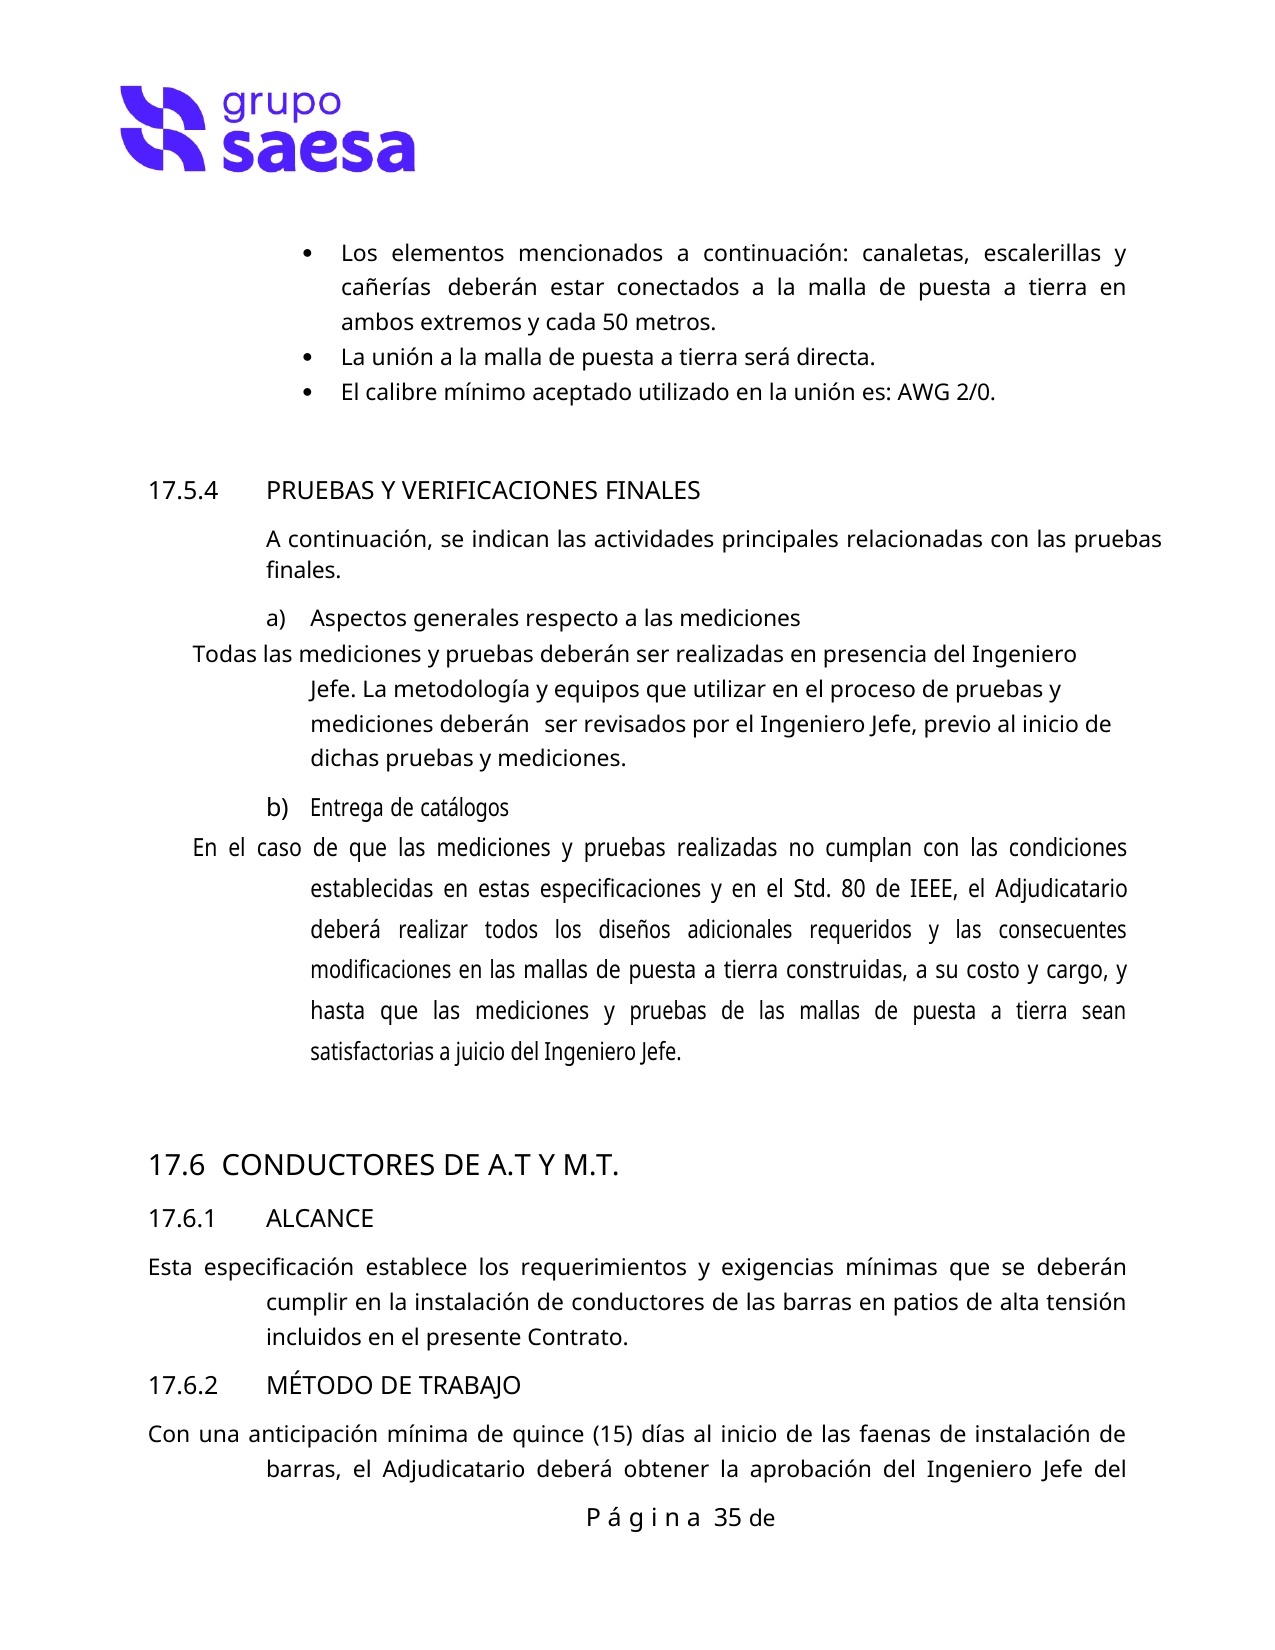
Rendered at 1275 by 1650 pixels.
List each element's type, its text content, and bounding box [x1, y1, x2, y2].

picture [112, 79, 419, 175]
subtitle ALCANCE [148, 1201, 1162, 1235]
subtitle CONDUCTORES DE A.T Y M.T. [148, 1144, 1162, 1184]
list Los elementos mencionados a continuación: canaletas, escalerillas y cañerías deberán estar conectados a la malla de puesta a tierra en ambos extremos y cada 50 metros. [303, 236, 1127, 337]
list La unión a la malla de puesta a tierra será directa. [303, 341, 1162, 372]
text En el caso de que las mediciones y pruebas realizadas no cumplan con las condiciones establecidas en estas especificaciones y en el Std. 80 de IEEE, el Adjudicatario deberá realizar todos los diseños adicionales requeridos y las consecuentes modificaciones en las mallas de puesta a tierra construidas, a su costo y cargo, y hasta que las mediciones y pruebas de las mallas de puesta a tierra sean satisfactorias a juicio del Ingeniero Jefe. [192, 829, 1128, 1068]
text Todas las mediciones y pruebas deberán ser realizadas en presencia del Ingeniero Jefe. La metodología y equipos que utilizar en el proceso de pruebas y mediciones deberán ser revisados por el Ingeniero Jefe, previo al inicio de dichas pruebas y mediciones. [192, 638, 1126, 774]
text Esta especificación establece los requerimientos y exigencias mínimas que se deberán cumplir en la instalación de conductores de las barras en patios de alta tensión incluidos en el presente Contrato. [148, 1251, 1128, 1352]
subtitle PRUEBAS Y VERIFICACIONES FINALES [148, 473, 1162, 507]
text A continuación, se indican las actividades principales relacionadas con las pruebas finales. [266, 523, 1162, 586]
list Aspectos generales respecto a las mediciones [266, 602, 1162, 633]
subtitle MÉTODO DE TRABAJO [148, 1368, 1162, 1402]
list El calibre mínimo aceptado utilizado en la unión es: AWG 2/0. [303, 375, 1162, 407]
list Entrega de catálogos [266, 790, 1162, 824]
